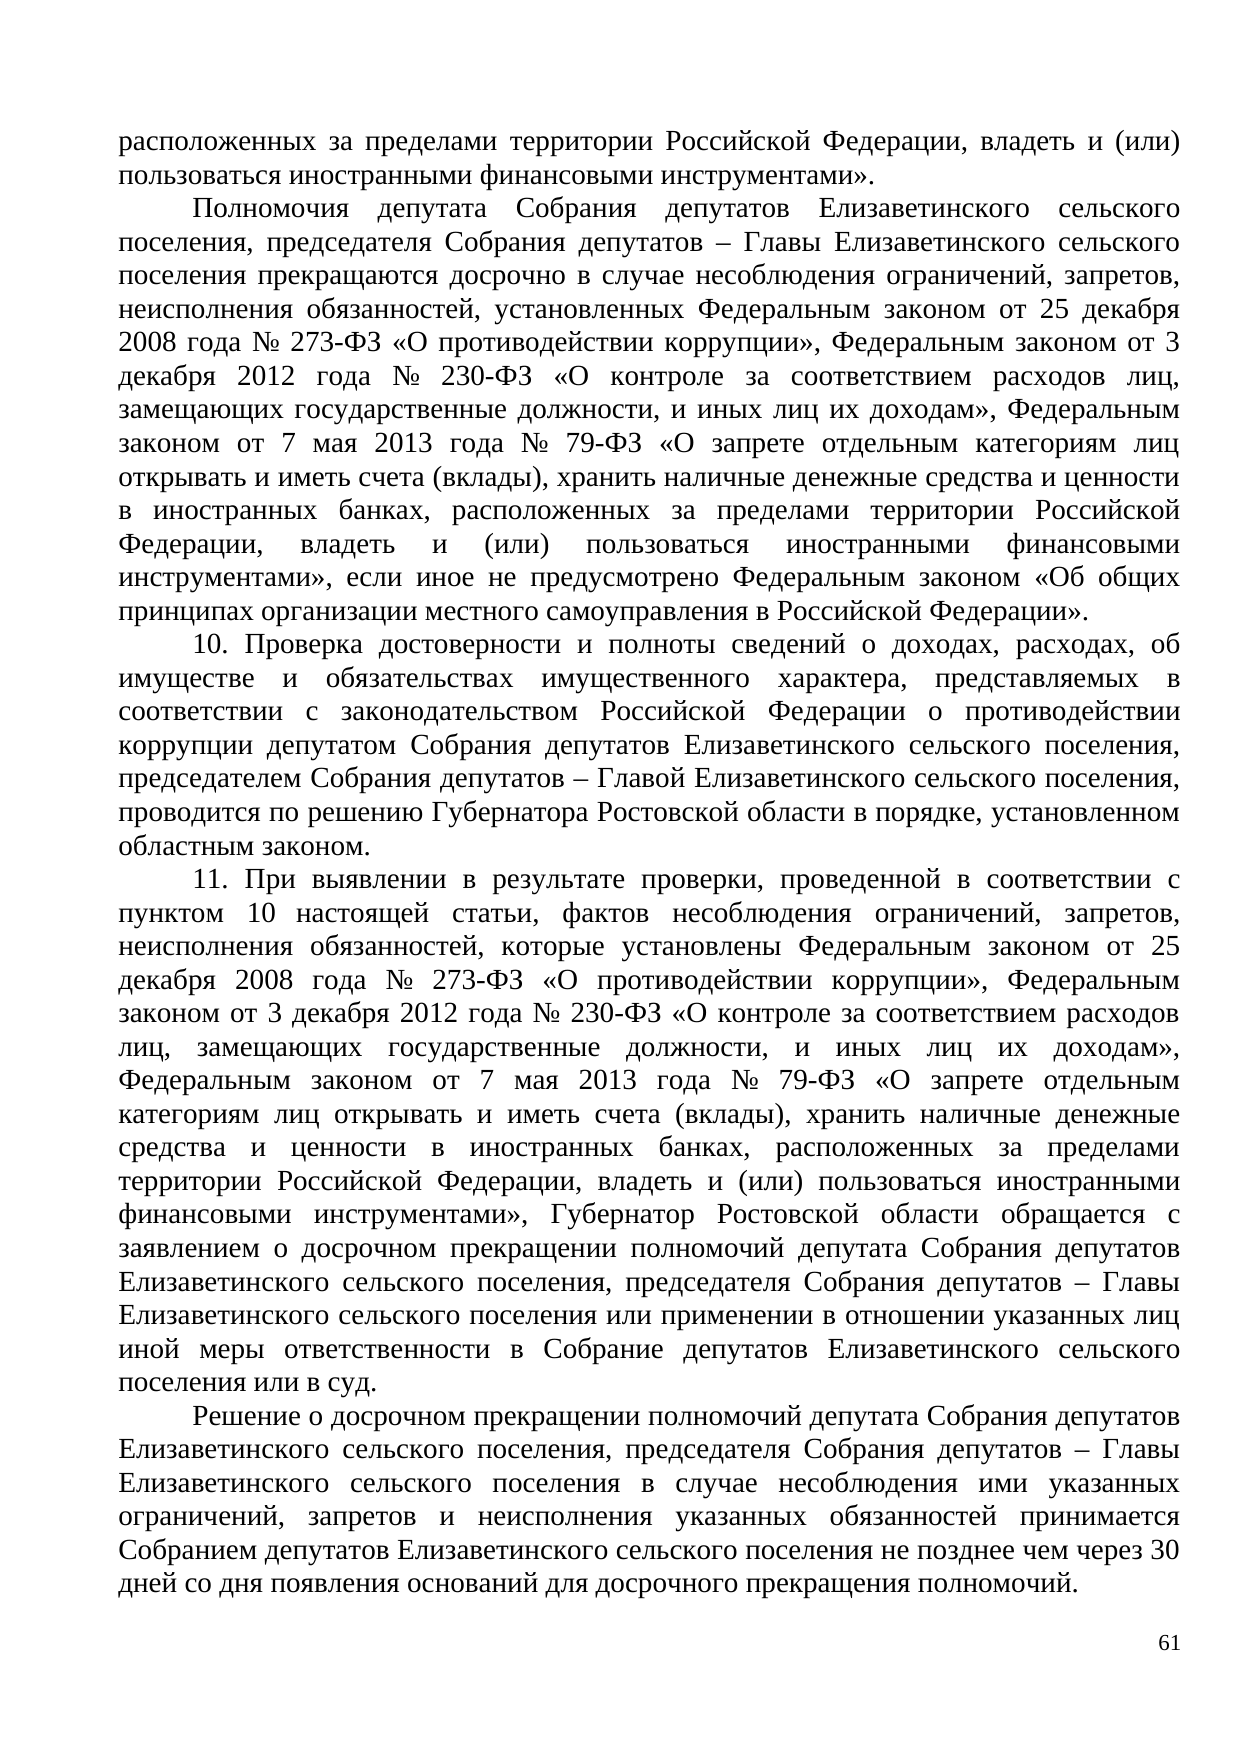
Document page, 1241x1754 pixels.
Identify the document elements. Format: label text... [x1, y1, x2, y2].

text Полномочия депутата Собрания депутатов Елизаветинского сельского поселения, председателя Собрания депутатов – Главы Елизаветинского сельского поселения прекращаются досрочно в случае несоблюдения ограничений, запретов, неисполнения обязанностей, установленных Федеральным законом от 25 декабря 2008 года № 273-ФЗ «О противодействии коррупции», Федеральным законом от 3 декабря 2012 года № 230-ФЗ «О контроле за соответствием расходов лиц, замещающих государственные должности, и иных лиц их доходам», Федеральным законом от 7 мая 2013 года № 79-ФЗ «О запрете отдельным категориям лиц открывать и иметь счета (вклады), хранить наличные денежные средства и ценности в иностранных банках, расположенных за пределами территории Российской Федерации, владеть и (или) пользоваться иностранными финансовыми инструментами», если иное не предусмотрено Федеральным законом «Об общих принципах организации местного самоуправления в Российской Федерации». [118, 190, 1181, 626]
text 10. Проверка достоверности и полноты сведений о доходах, расходах, об имуществе и обязательствах имущественного характера, представляемых в соответствии с законодательством Российской Федерации о противодействии коррупции депутатом Собрания депутатов Елизаветинского сельского поселения, председателем Собрания депутатов – Главой Елизаветинского сельского поселения, проводится по решению Губернатора Ростовской области в порядке, установленном областным законом. [118, 626, 1181, 861]
text 11. При выявлении в результате проверки, проведенной в соответствии с пунктом 10 настоящей статьи, фактов несоблюдения ограничений, запретов, неисполнения обязанностей, которые установлены Федеральным законом от 25 декабря 2008 года № 273-ФЗ «О противодействии коррупции», Федеральным законом от 3 декабря 2012 года № 230-ФЗ «О контроле за соответствием расходов лиц, замещающих государственные должности, и иных лиц их доходам», Федеральным законом от 7 мая 2013 года № 79-ФЗ «О запрете отдельным категориям лиц открывать и иметь счета (вклады), хранить наличные денежные средства и ценности в иностранных банках, расположенных за пределами территории Российской Федерации, владеть и (или) пользоваться иностранными финансовыми инструментами», Губернатор Ростовской области обращается с заявлением о досрочном прекращении полномочий депутата Собрания депутатов Елизаветинского сельского поселения, председателя Собрания депутатов – Главы Елизаветинского сельского поселения или применении в отношении указанных лиц иной меры ответственности в Собрание депутатов Елизаветинского сельского поселения или в суд. [118, 861, 1181, 1398]
text Решение о досрочном прекращении полномочий депутата Собрания депутатов Елизаветинского сельского поселения, председателя Собрания депутатов – Главы Елизаветинского сельского поселения в случае несоблюдения ими указанных ограничений, запретов и неисполнения указанных обязанностей принимается Собранием депутатов Елизаветинского сельского поселения не позднее чем через 30 дней со дня появления оснований для досрочного прекращения полномочий. [118, 1398, 1181, 1599]
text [118, 123, 1181, 190]
